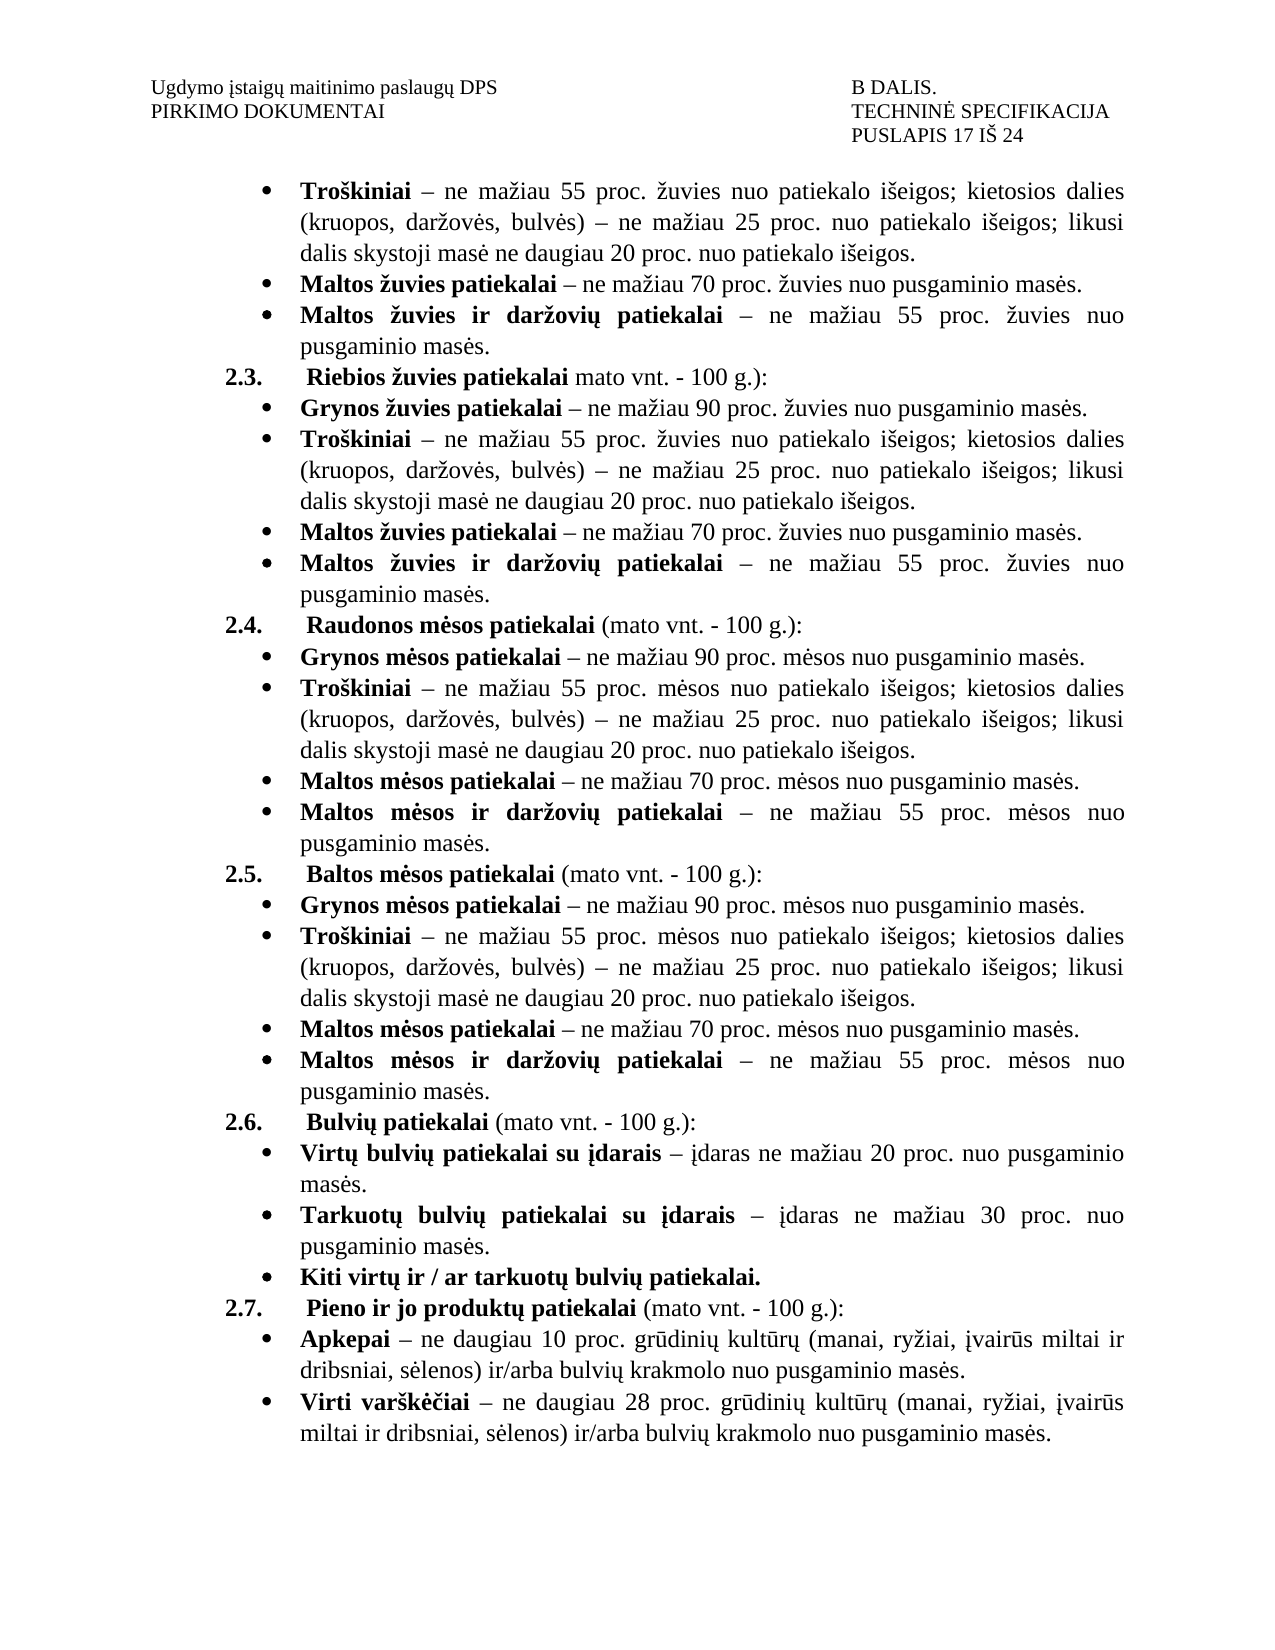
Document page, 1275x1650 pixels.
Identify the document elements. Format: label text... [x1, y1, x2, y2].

list Grynos žuvies patiekalai – ne mažiau 90 proc. žuvies nuo pusgaminio masės. [262, 393, 1125, 422]
list Maltos mėsos ir daržovių patiekalai – ne mažiau 55 proc. mėsos nuo pusgaminio masės. [262, 797, 1125, 857]
list Grynos mėsos patiekalai – ne mažiau 90 proc. mėsos nuo pusgaminio masės. [262, 642, 1125, 670]
list Maltos mėsos patiekalai – ne mažiau 70 proc. mėsos nuo pusgaminio masės. [262, 1014, 1125, 1043]
list Maltos mėsos patiekalai – ne mažiau 70 proc. mėsos nuo pusgaminio masės. [262, 766, 1125, 794]
list Maltos žuvies patiekalai – ne mažiau 70 proc. žuvies nuo pusgaminio masės. [262, 517, 1125, 546]
list Grynos mėsos patiekalai – ne mažiau 90 proc. mėsos nuo pusgaminio masės. [262, 890, 1125, 919]
list Virtų bulvių patiekalai su įdarais – įdaras ne mažiau 20 proc. nuo pusgaminio masės. [262, 1138, 1125, 1198]
list Maltos žuvies ir daržovių patiekalai – ne mažiau 55 proc. žuvies nuo pusgaminio masės. [262, 300, 1125, 360]
list Apkepai – ne daugiau 10 proc. grūdinių kultūrų (manai, ryžiai, įvairūs miltai ir dribsniai, sėlenos) ir/arba bulvių krakmolo nuo pusgaminio masės. [262, 1324, 1125, 1384]
list Troškiniai – ne mažiau 55 proc. mėsos nuo patiekalo išeigos; kietosios dalies (kruopos, daržovės, bulvės) – ne mažiau 25 proc. nuo patiekalo išeigos; likusi dalis skystoji masė ne daugiau 20 proc. nuo patiekalo išeigos. [262, 921, 1125, 1012]
list Troškiniai – ne mažiau 55 proc. mėsos nuo patiekalo išeigos; kietosios dalies (kruopos, daržovės, bulvės) – ne mažiau 25 proc. nuo patiekalo išeigos; likusi dalis skystoji masė ne daugiau 20 proc. nuo patiekalo išeigos. [262, 673, 1125, 763]
list Kiti virtų ir / ar tarkuotų bulvių patiekalai. [262, 1262, 1125, 1291]
list Baltos mėsos patiekalai (mato vnt. - 100 g.): [225, 859, 1125, 888]
list Virti varškėčiai – ne daugiau 28 proc. grūdinių kultūrų (manai, ryžiai, įvairūs miltai ir dribsniai, sėlenos) ir/arba bulvių krakmolo nuo pusgaminio masės. [262, 1387, 1125, 1446]
list Tarkuotų bulvių patiekalai su įdarais – įdaras ne mažiau 30 proc. nuo pusgaminio masės. [262, 1200, 1125, 1260]
list Maltos žuvies ir daržovių patiekalai – ne mažiau 55 proc. žuvies nuo pusgaminio masės. [262, 548, 1125, 608]
list Raudonos mėsos patiekalai (mato vnt. - 100 g.): [225, 611, 1125, 639]
list Troškiniai – ne mažiau 55 proc. žuvies nuo patiekalo išeigos; kietosios dalies (kruopos, daržovės, bulvės) – ne mažiau 25 proc. nuo patiekalo išeigos; likusi dalis skystoji masė ne daugiau 20 proc. nuo patiekalo išeigos. [262, 424, 1125, 515]
list Maltos žuvies patiekalai – ne mažiau 70 proc. žuvies nuo pusgaminio masės. [262, 269, 1125, 298]
list Riebios žuvies patiekalai mato vnt. - 100 g.): [225, 362, 1125, 391]
list Maltos mėsos ir daržovių patiekalai – ne mažiau 55 proc. mėsos nuo pusgaminio masės. [262, 1045, 1125, 1105]
list Pieno ir jo produktų patiekalai (mato vnt. - 100 g.): [225, 1293, 1125, 1322]
list Troškiniai – ne mažiau 55 proc. žuvies nuo patiekalo išeigos; kietosios dalies (kruopos, daržovės, bulvės) – ne mažiau 25 proc. nuo patiekalo išeigos; likusi dalis skystoji masė ne daugiau 20 proc. nuo patiekalo išeigos. [262, 176, 1125, 267]
list Bulvių patiekalai (mato vnt. - 100 g.): [225, 1107, 1125, 1136]
